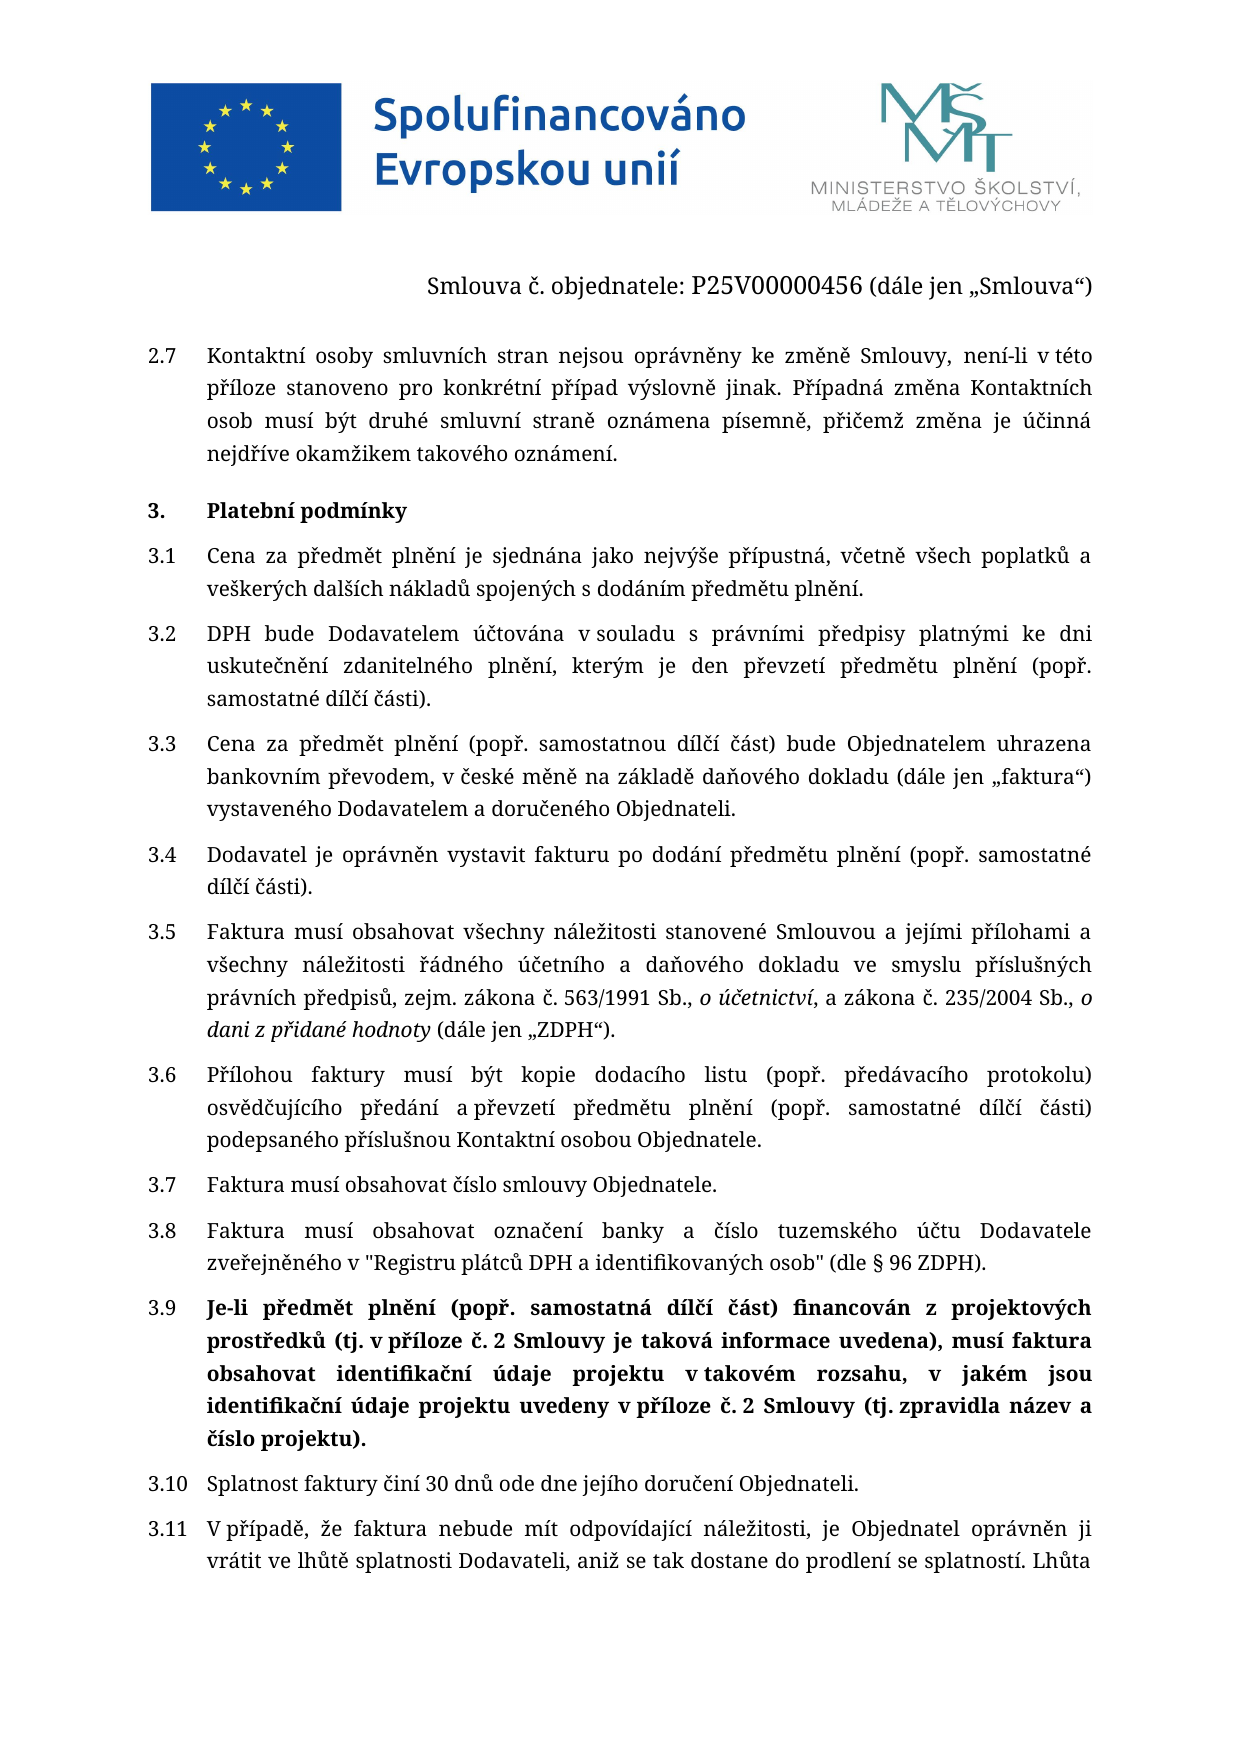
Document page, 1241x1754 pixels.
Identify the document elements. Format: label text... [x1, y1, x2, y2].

list Cena za předmět plnění je sjednána jako nejvýše přípustná, včetně všech poplatků a veškerých dalších nákladů spojených s dodáním předmětu plnění. [148, 541, 1093, 602]
list Faktura musí obsahovat všechny náležitosti stanovené Smlouvou a jejími přílohami a všechny náležitosti řádného účetního a daňového dokladu ve smyslu příslušných právních předpisů, zejm. zákona č. 563/1991 Sb., o účetnictví, a zákona č. 235/2004 Sb., o dani z přidané hodnoty (dále jen „ZDPH“). [148, 917, 1093, 1044]
list Faktura musí obsahovat označení banky a číslo tuzemského účtu Dodavatele zveřejněného v "Registru plátců DPH a identifikovaných osob" (dle § 96 ZDPH). [148, 1216, 1093, 1277]
list Faktura musí obsahovat číslo smlouvy Objednatele. [148, 1171, 1093, 1199]
list Dodavatel je oprávněn vystavit fakturu po dodání předmětu plnění (popř. samostatné dílčí části). [148, 840, 1093, 901]
list Platební podmínky [148, 496, 1093, 525]
list Je-li předmět plnění (popř. samostatná dílčí část) financován z projektových prostředků (tj. v příloze č. 2 Smlouvy je taková informace uvedena), musí faktura obsahovat identifikační údaje projektu v takovém rozsahu, v jakém jsou identifikační údaje projektu uvedeny v příloze č. 2 Smlouvy (tj. zpravidla název a číslo projektu). [148, 1293, 1093, 1452]
list DPH bude Dodavatelem účtována v souladu s právními předpisy platnými ke dni uskutečnění zdanitelného plnění, kterým je den převzetí předmětu plnění (popř. samostatné dílčí části). [148, 619, 1093, 713]
list Kontaktní osoby smluvních stran nejsou oprávněny ke změně Smlouvy, není-li v této příloze stanoveno pro konkrétní případ výslovně jinak. Případná změna Kontaktních osob musí být druhé smluvní straně oznámena písemně, přičemž změna je účinná nejdříve okamžikem takového oznámení. [148, 341, 1093, 467]
list Cena za předmět plnění (popř. samostatnou dílčí část) bude Objednatelem uhrazena bankovním převodem, v české měně na základě daňového dokladu (dále jen „faktura“) vystaveného Dodavatelem a doručeného Objednateli. [148, 729, 1093, 823]
picture [147, 80, 1093, 215]
list Splatnost faktury činí 30 dnů ode dne jejího doručení Objednateli. [148, 1469, 1093, 1497]
list Přílohou faktury musí být kopie dodacího listu (popř. předávacího protokolu) osvědčujícího předání a převzetí předmětu plnění (popř. samostatné dílčí části) podepsaného příslušnou Kontaktní osobou Objednatele. [148, 1060, 1093, 1154]
